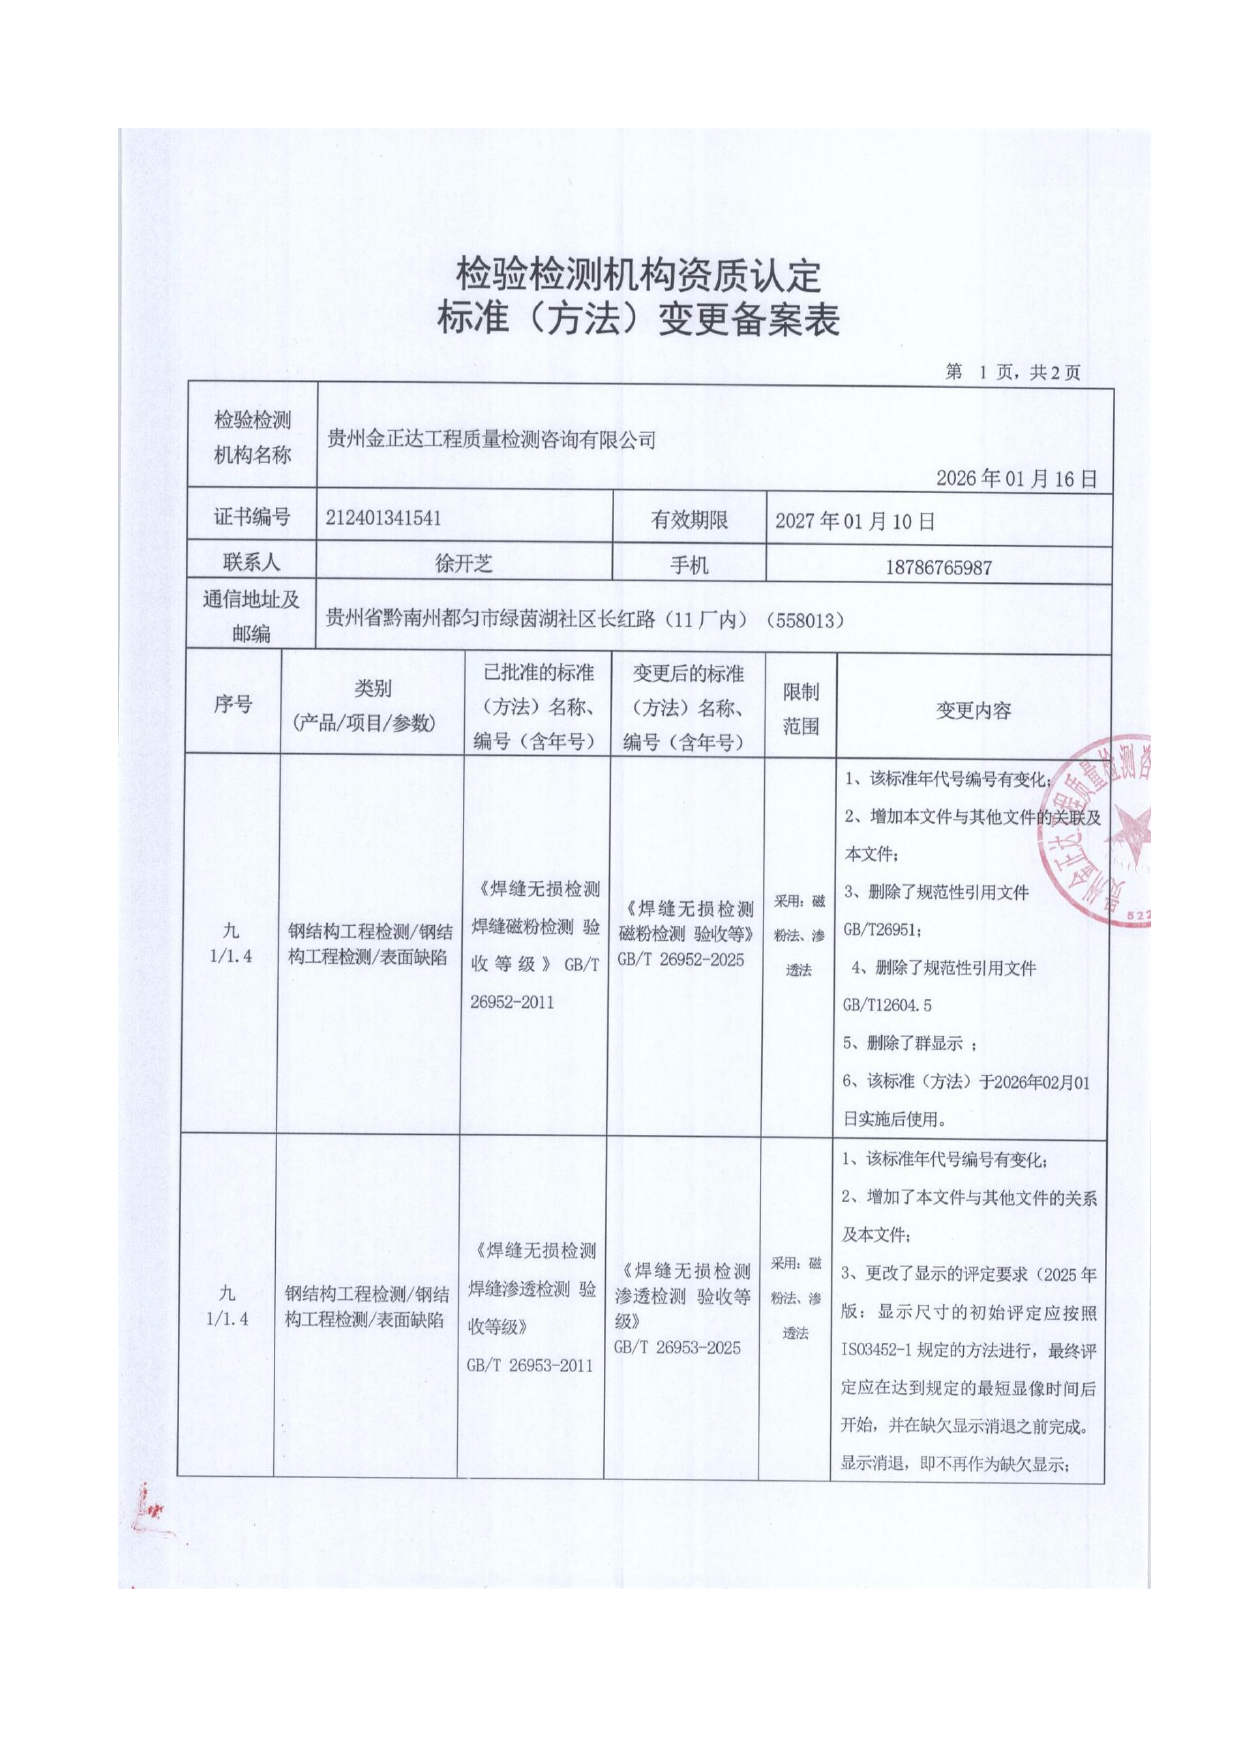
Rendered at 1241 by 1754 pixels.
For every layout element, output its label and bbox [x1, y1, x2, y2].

picture [118, 128, 1151, 1589]
